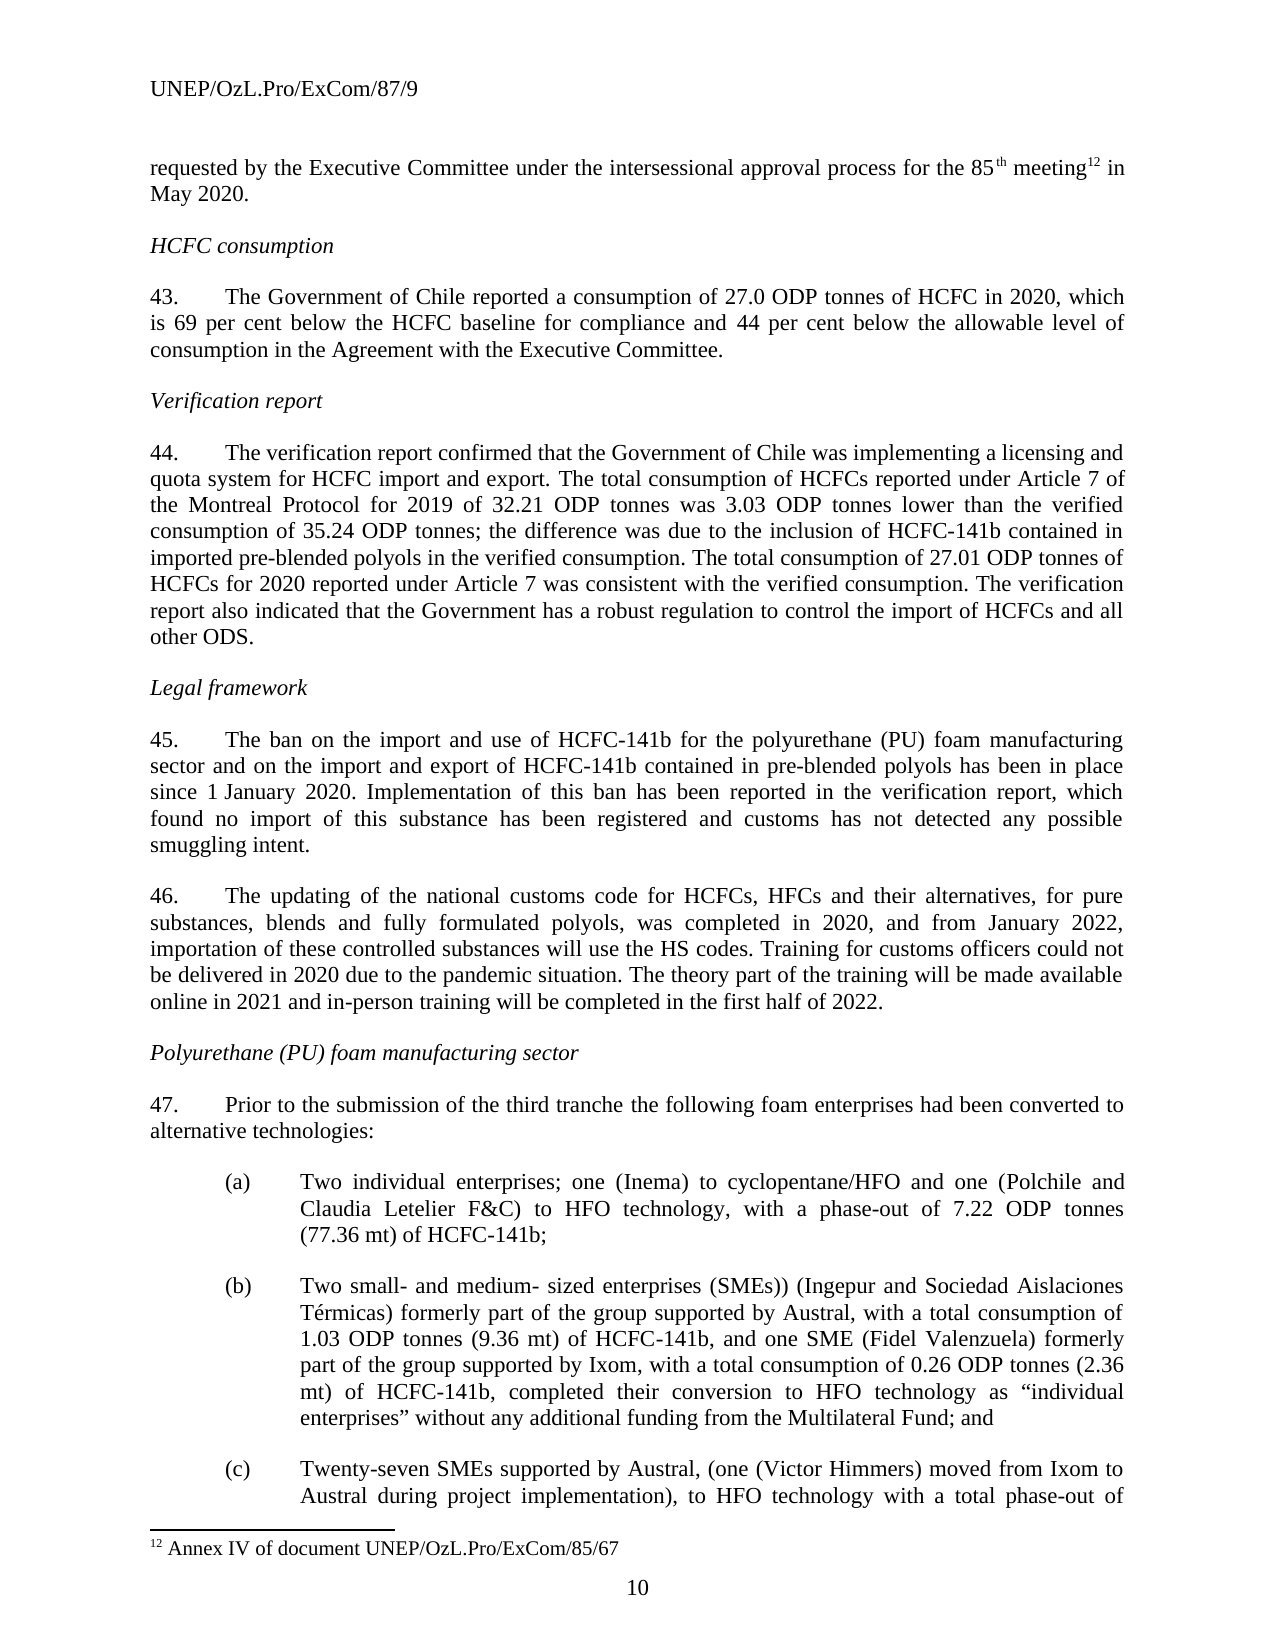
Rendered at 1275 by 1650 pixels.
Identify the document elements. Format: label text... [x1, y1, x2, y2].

text Legal framework [150, 674, 1125, 701]
subtitle The ban on the import and use of HCFC-141b for the polyurethane (PU) foam manufacturing sector and on the import and export of HCFC-141b contained in pre-blended polyols has been in place since 1 January 2020. Implementation of this ban has been reported in the verification report, which found no import of this substance has been registered and customs has not detected any possible smuggling intent. [150, 726, 1125, 857]
subtitle The Government of Chile reported a consumption of 27.0 ODP tonnes of HCFC in 2020, which is 69 per cent below the HCFC baseline for compliance and 44 per cent below the allowable level of consumption in the Agreement with the Executive Committee. [150, 283, 1125, 362]
subtitle Two small- and medium- sized enterprises (SMEs)) (Ingepur and Sociedad Aislaciones Térmicas) formerly part of the group supported by Austral, with a total consumption of 1.03 ODP tonnes (9.36 mt) of HCFC-141b, and one SME (Fidel Valenzuela) formerly part of the group supported by Ixom, with a total consumption of 0.26 ODP tonnes (2.36 mt) of HCFC-141b, completed their conversion to HFO technology as “individual enterprises” without any additional funding from the Multilateral Fund; and [225, 1272, 1125, 1431]
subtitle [150, 154, 1125, 207]
subtitle Polyurethane (PU) foam manufacturing sector [150, 1039, 1125, 1066]
subtitle Two individual enterprises; one (Inema) to cyclopentane/HFO and one (Polchile and Claudia Letelier F&C) to HFO technology, with a phase-out of 7.22 ODP tonnes (77.36 mt) of HCFC-141b; [225, 1168, 1125, 1247]
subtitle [225, 1456, 1125, 1508]
text Verification report [150, 387, 1125, 413]
list The verification report confirmed that the Government of Chile was implementing a licensing and quota system for HCFC import and export. The total consumption of HCFCs reported under Article 7 of the Montreal Protocol for 2019 of 32.21 ODP tonnes was 3.03 ODP tonnes lower than the verified consumption of 35.24 ODP tonnes; the difference was due to the inclusion of HCFC-141b contained in imported pre-blended polyols in the verified consumption. The total consumption of 27.01 ODP tonnes of HCFCs for 2020 reported under Article 7 was consistent with the verified consumption. The verification report also indicated that the Government has a robust regulation to control the import of HCFCs and all other ODS. [150, 438, 1125, 649]
subtitle Prior to the submission of the third tranche the following foam enterprises had been converted to alternative technologies: [150, 1091, 1125, 1143]
text HCFC consumption [150, 232, 1125, 258]
subtitle The updating of the national customs code for HCFCs, HFCs and their alternatives, for pure substances, blends and fully formulated polyols, was completed in 2020, and from January 2022, importation of these controlled substances will use the HS codes. Training for customs officers could not be delivered in 2020 due to the pandemic situation. The theory part of the training will be made available online in 2021 and in-person training will be completed in the first half of 2022. [150, 882, 1125, 1014]
